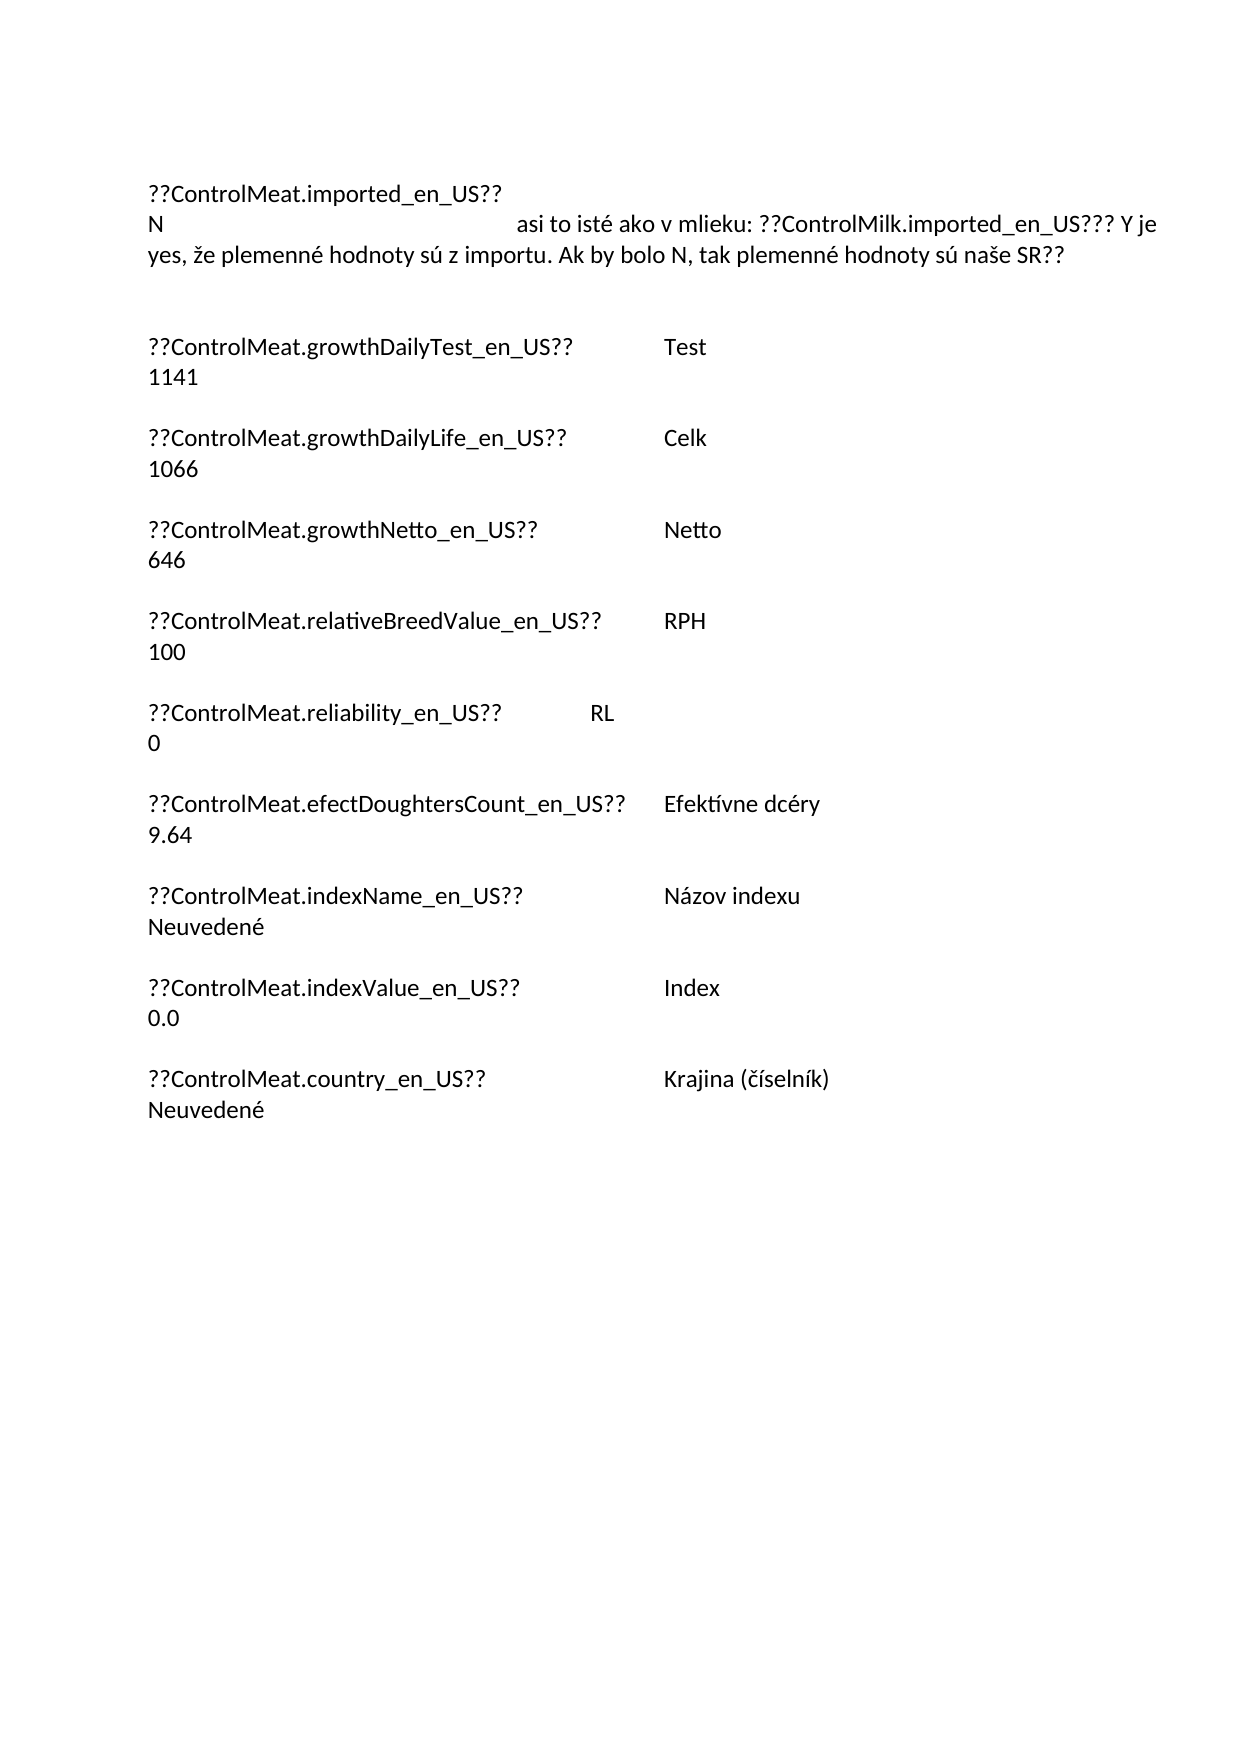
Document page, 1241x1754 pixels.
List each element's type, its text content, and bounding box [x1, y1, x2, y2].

text ??ControlMeat.imported_en_US?? [148, 178, 1117, 209]
text 1141 [148, 361, 1117, 392]
text ??ControlMeat.growthDailyTest_en_US?? Test [148, 331, 1117, 361]
text ??ControlMeat.efectDoughtersCount_en_US?? Efektívne dcéry [148, 788, 1117, 819]
text 0 [148, 727, 1117, 758]
text Neuvedené [148, 1094, 1117, 1124]
text 646 [148, 544, 1117, 575]
text ??ControlMeat.growthNetto_en_US?? Netto [148, 514, 1117, 544]
text ??ControlMeat.growthDailyLife_en_US?? Celk [148, 422, 1117, 453]
text 0.0 [148, 1002, 1117, 1033]
text N asi to isté ako v mlieku: ??ControlMilk.imported_en_US??? Y je yes, že plemenné hodnoty sú z importu. Ak by bolo N, tak plemenné hodnoty sú naše SR?? [148, 209, 1181, 270]
text 1066 [148, 453, 1117, 483]
text 100 [148, 636, 1117, 666]
text ??ControlMeat.indexValue_en_US?? Index [148, 972, 1117, 1002]
text ??ControlMeat.indexName_en_US?? Názov indexu [148, 880, 1117, 911]
text Neuvedené [148, 911, 1117, 941]
text ??ControlMeat.relativeBreedValue_en_US?? RPH [148, 605, 1117, 636]
text ??ControlMeat.reliability_en_US?? RL [148, 697, 1117, 727]
text 9.64 [148, 819, 1117, 849]
text ??ControlMeat.country_en_US?? Krajina (číselník) [148, 1063, 1117, 1094]
